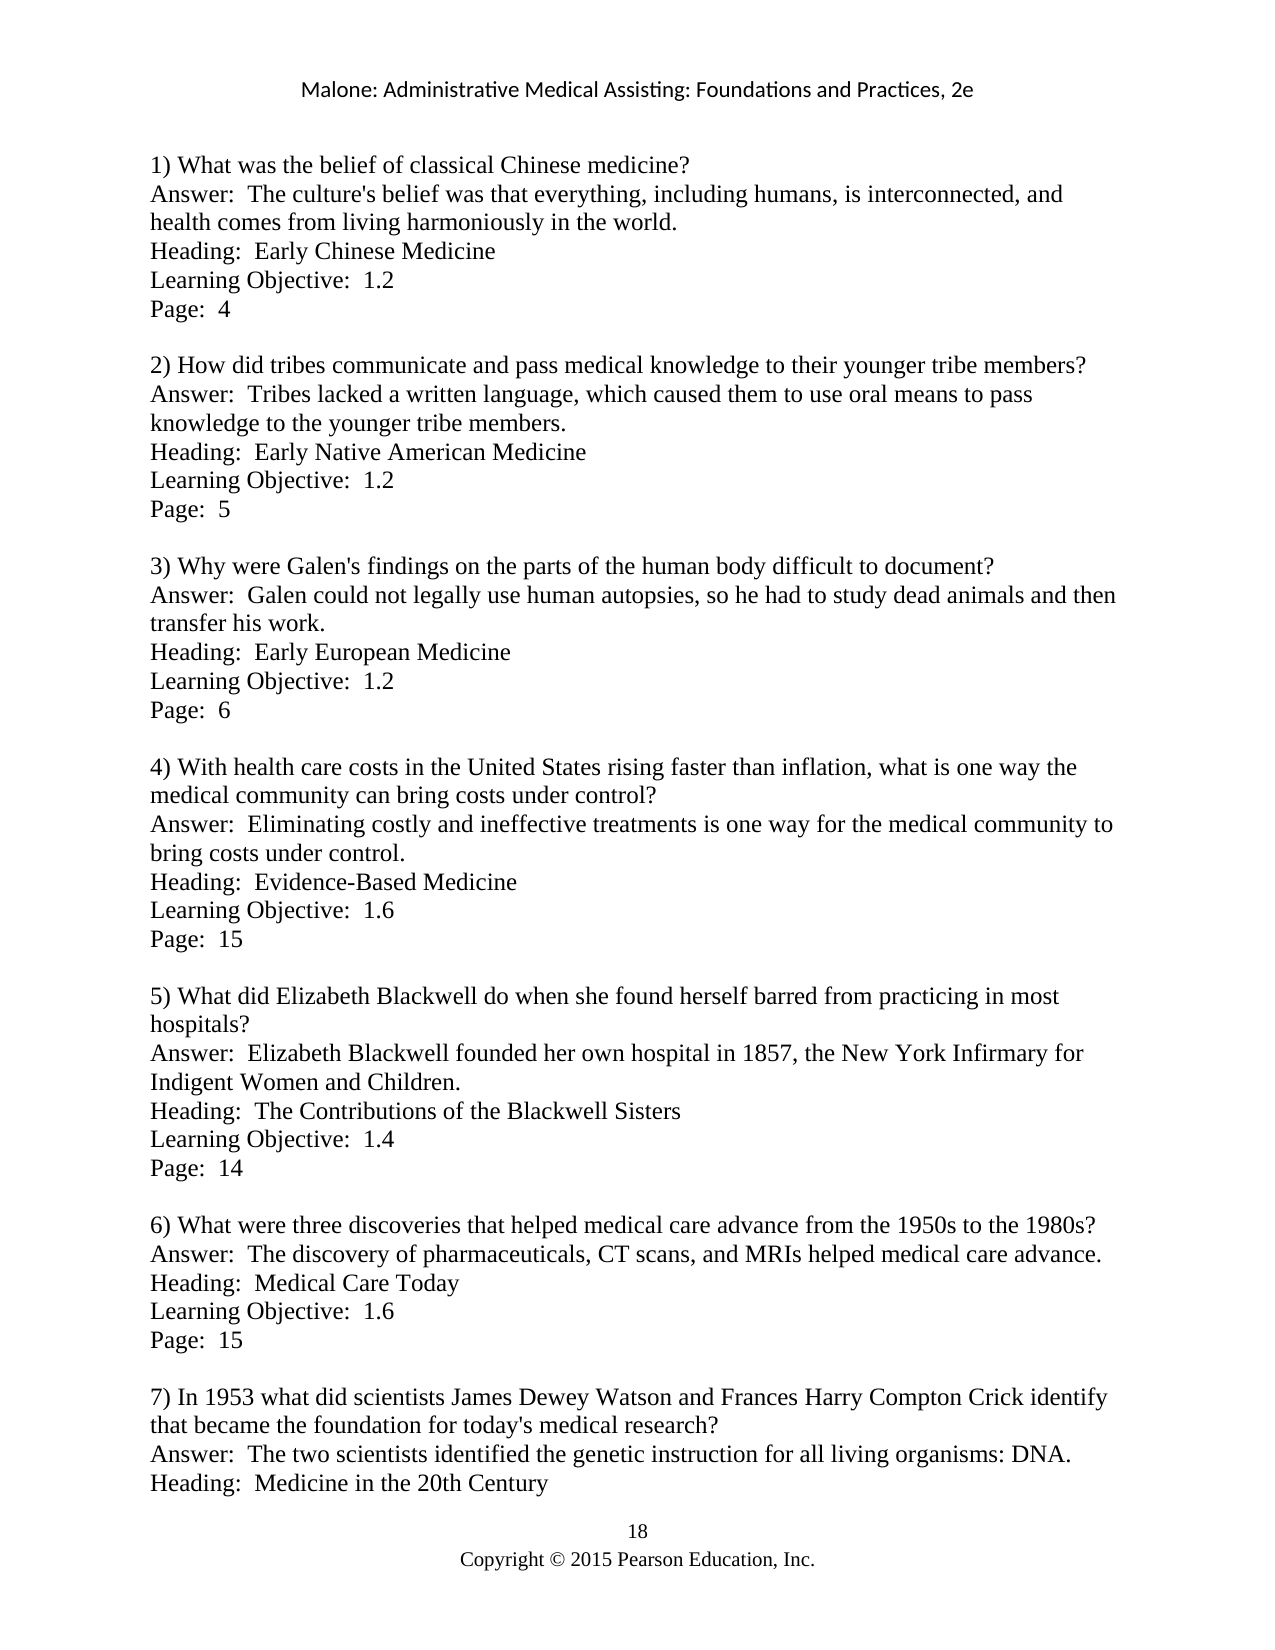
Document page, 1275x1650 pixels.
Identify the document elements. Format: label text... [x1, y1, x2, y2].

text 2) How did tribes communicate and pass medical knowledge to their younger tribe members? [150, 351, 1125, 379]
text 5) What did Elizabeth Blackwell do when she found herself barred from practicing in most hospitals? [150, 981, 1125, 1038]
text Learning Objective: 1.2 [150, 666, 1125, 695]
text Answer: Elizabeth Blackwell founded her own hospital in 1857, the New York Infirmary for Indigent Women and Children. [150, 1038, 1125, 1096]
text Answer: Eliminating costly and ineffective treatments is one way for the medical community to bring costs under control. [150, 809, 1125, 867]
text 7) In 1953 what did scientists James Dewey Watson and Frances Harry Compton Crick identify that became the foundation for today's medical research? [150, 1382, 1125, 1439]
text Page: 15 [150, 1325, 1125, 1354]
text Learning Objective: 1.2 [150, 466, 1125, 494]
text Heading: Early Native American Medicine [150, 437, 1125, 466]
text Learning Objective: 1.6 [150, 895, 1125, 924]
text Heading: Early Chinese Medicine [150, 236, 1125, 265]
text Answer: Tribes lacked a written language, which caused them to use oral means to pass knowledge to the younger tribe members. [150, 379, 1125, 437]
text Page: 15 [150, 924, 1125, 953]
text Learning Objective: 1.2 [150, 265, 1125, 294]
text Answer: The culture's belief was that everything, including humans, is interconnected, and health comes from living harmoniously in the world. [150, 179, 1125, 236]
text Page: 14 [150, 1153, 1125, 1182]
text Heading: Evidence-Based Medicine [150, 867, 1125, 895]
text 1) What was the belief of classical Chinese medicine? [150, 150, 1125, 179]
text Page: 6 [150, 695, 1125, 723]
text Answer: Galen could not legally use human autopsies, so he had to study dead animals and then transfer his work. [150, 580, 1125, 637]
text Heading: Medicine in the 20th Century [150, 1468, 1125, 1497]
text Answer: The discovery of pharmaceuticals, CT scans, and MRIs helped medical care advance. [150, 1239, 1125, 1268]
text Heading: Medical Care Today [150, 1268, 1125, 1296]
text Page: 4 [150, 294, 1125, 322]
text 3) Why were Galen's findings on the parts of the human body difficult to document? [150, 551, 1125, 580]
text Answer: The two scientists identified the genetic instruction for all living organisms: DNA. [150, 1439, 1125, 1468]
text 6) What were three discoveries that helped medical care advance from the 1950s to the 1980s? [150, 1210, 1125, 1239]
text Learning Objective: 1.4 [150, 1124, 1125, 1153]
text Heading: Early European Medicine [150, 637, 1125, 666]
text Heading: The Contributions of the Blackwell Sisters [150, 1096, 1125, 1124]
text Learning Objective: 1.6 [150, 1296, 1125, 1325]
text 4) With health care costs in the United States rising faster than inflation, what is one way the medical community can bring costs under control? [150, 752, 1125, 809]
text Page: 5 [150, 494, 1125, 523]
